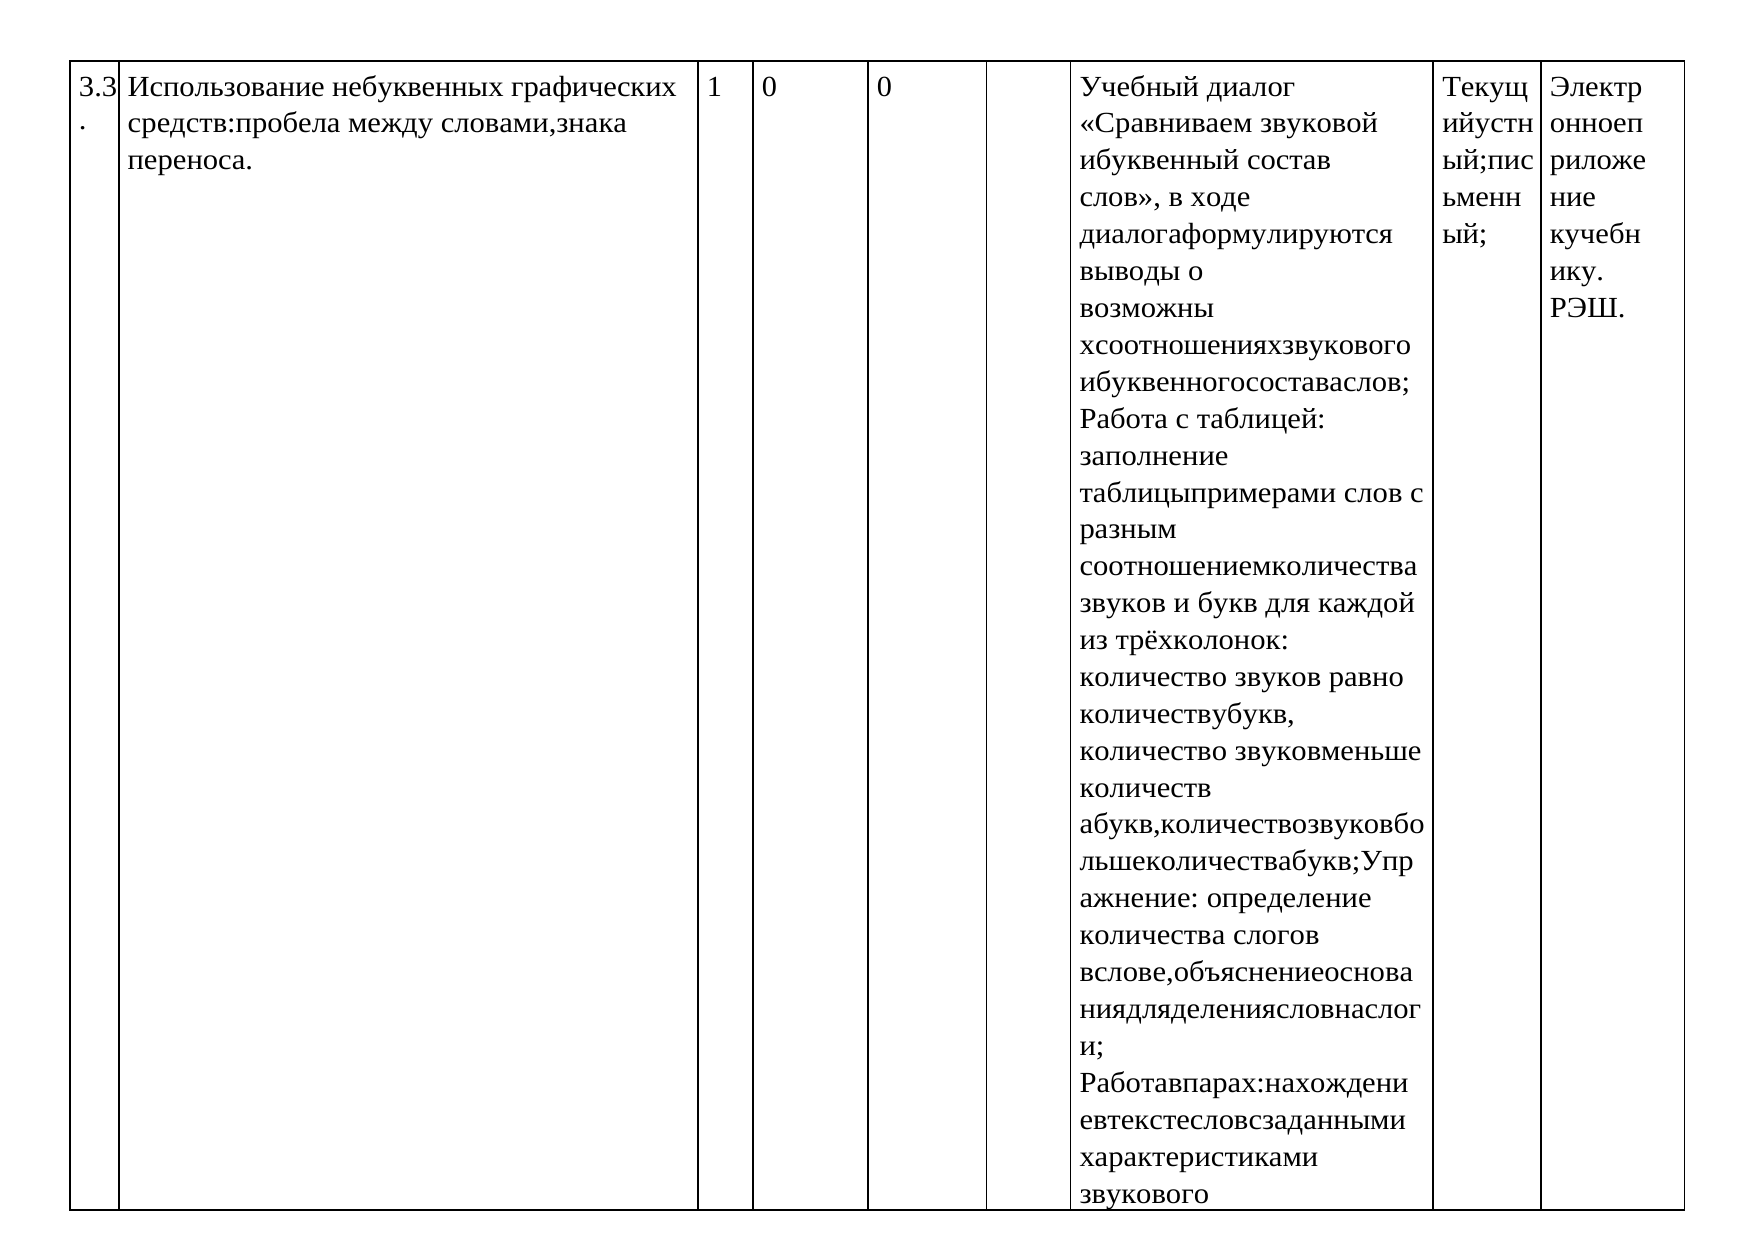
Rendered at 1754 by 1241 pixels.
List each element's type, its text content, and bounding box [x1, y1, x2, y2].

table_header 3.3. [71, 62, 118, 1209]
table_header 0 [869, 62, 986, 1209]
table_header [1071, 62, 1432, 1209]
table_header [1434, 62, 1540, 1209]
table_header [1542, 62, 1684, 1209]
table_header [120, 62, 697, 1209]
table_header 1 [699, 62, 752, 1209]
table_header 0 [754, 62, 867, 1209]
table_header [987, 62, 1070, 1209]
